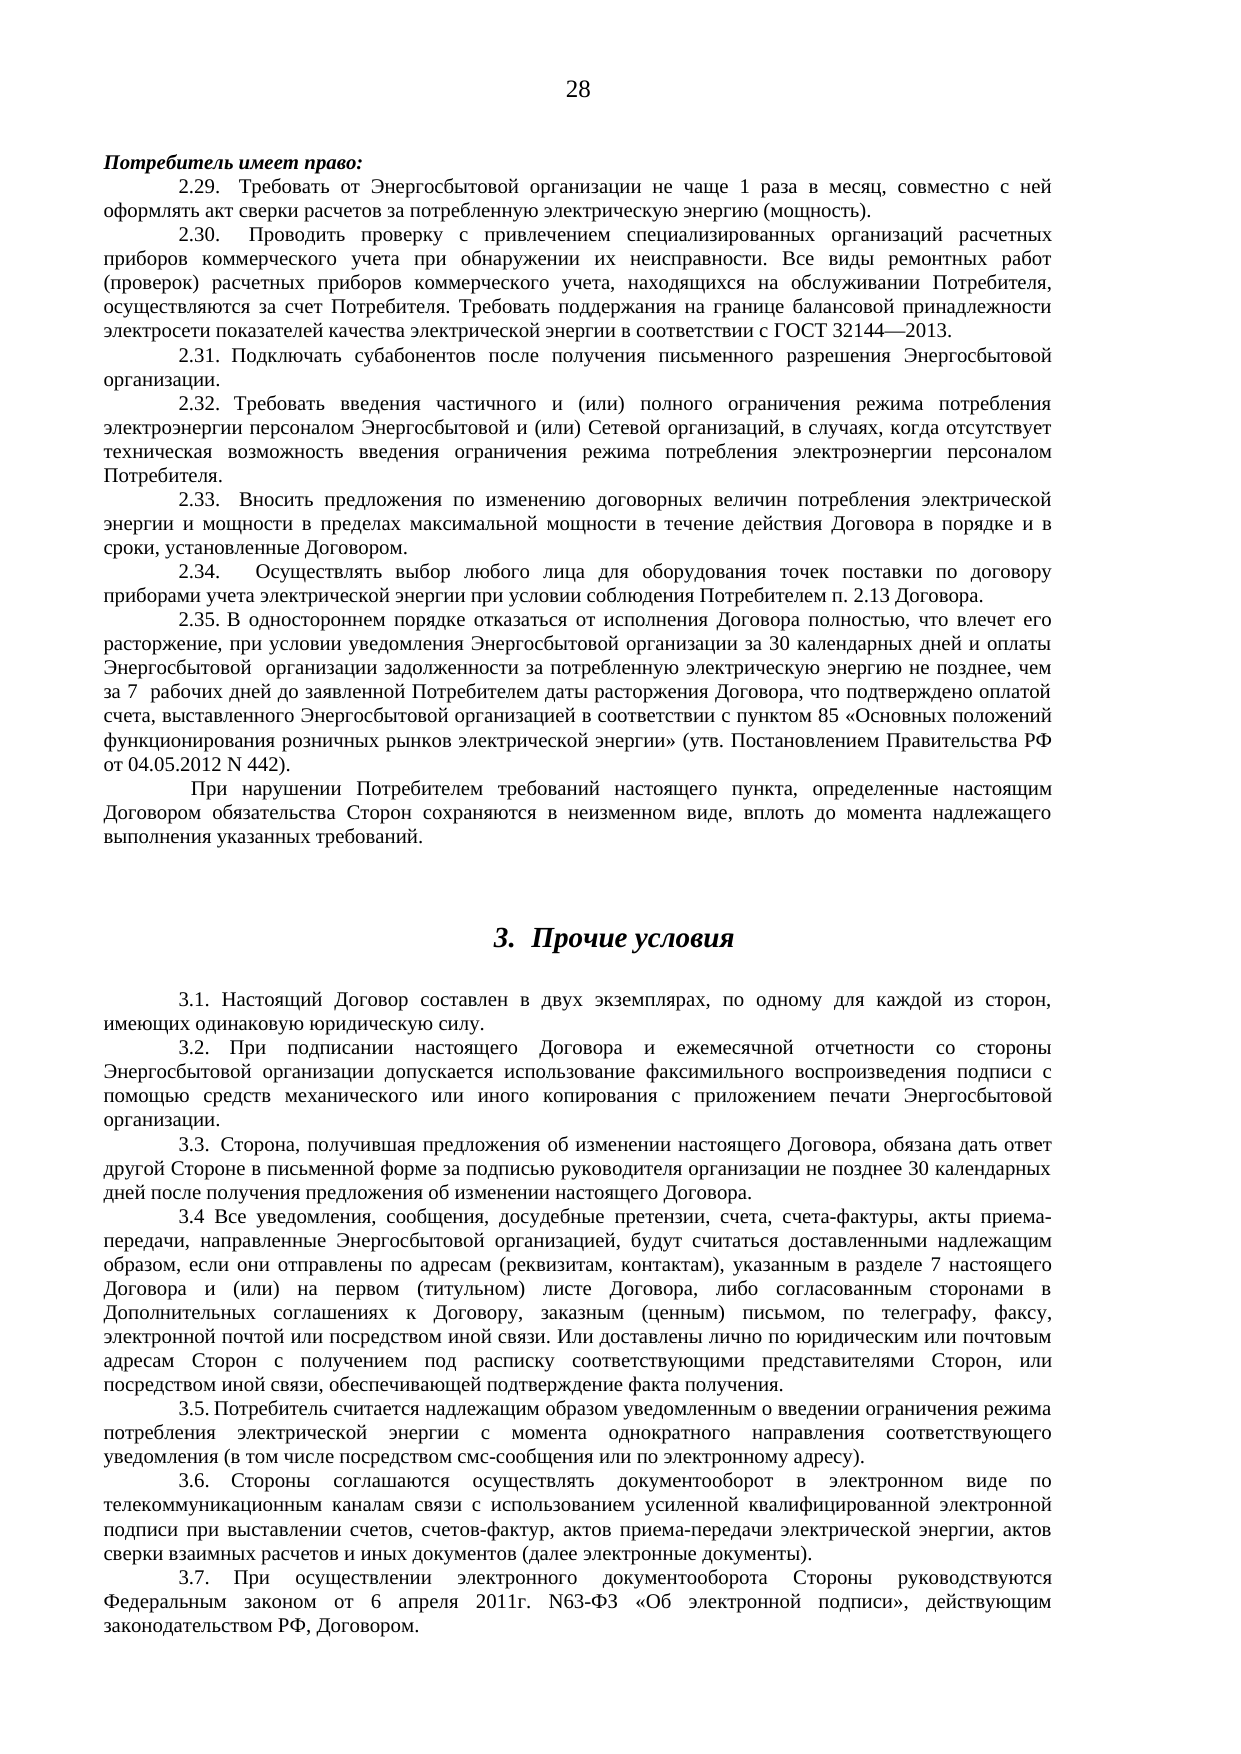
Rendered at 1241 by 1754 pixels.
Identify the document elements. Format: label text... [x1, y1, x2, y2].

text Потребитель имеет право: [103, 150, 1053, 174]
text 2.32. Требовать введения частичного и (или) полного ограничения режима потребления электроэнергии персоналом Энергосбытовой и (или) Сетевой организаций, в случаях, когда отсутствует техническая возможность введения ограничения режима потребления электроэнергии персоналом Потребителя. [103, 391, 1053, 487]
text 3.4 Все уведомления, сообщения, досудебные претензии, счета, счета-фактуры, акты приема-передачи, направленные Энергосбытовой организацией, будут считаться доставленными надлежащим образом, если они отправлены по адресам (реквизитам, контактам), указанным в разделе 7 настоящего Договора и (или) на первом (титульном) листе Договора, либо согласованным сторонами в Дополнительных соглашениях к Договору, заказным (ценным) письмом, по телеграфу, факсу, электронной почтой или посредством иной связи. Или доставлены лично по юридическим или почтовым адресам Сторон с получением под расписку соответствующими представителями Сторон, или посредством иной связи, обеспечивающей подтверждение факта получения. [103, 1204, 1053, 1396]
text 3.7. При осуществлении электронного документооборота Стороны руководствуются Федеральным законом от 6 апреля 2011г. N63-ФЗ «Об электронной подписи», действующим законодательством РФ, Договором. [103, 1564, 1053, 1637]
text 2.29. Требовать от Энергосбытовой организации не чаще 1 раза в месяц, совместно с ней оформлять акт сверки расчетов за потребленную электрическую энергию (мощность). [103, 174, 1053, 222]
text 2.31. Подключать субабонентов после получения письменного разрешения Энергосбытовой организации. [103, 342, 1053, 391]
text 2.34. Осуществлять выбор любого лица для оборудования точек поставки по договору приборами учета электрической энергии при условии соблюдения Потребителем п. 2.13 Договора. [103, 559, 1053, 607]
text 2.30. Проводить проверку с привлечением специализированных организаций расчетных приборов коммерческого учета при обнаружении их неисправности. Все виды ремонтных работ (проверок) расчетных приборов коммерческого учета, находящихся на обслуживании Потребителя, осуществляются за счет Потребителя. Требовать поддержания на границе балансовой принадлежности электросети показателей качества электрической энергии в соответствии с ГОСТ 32144—2013. [103, 222, 1053, 342]
text 3.5. Потребитель считается надлежащим образом уведомленным о введении ограничения режима потребления электрической энергии с момента однократного направления соответствующего уведомления (в том числе посредством смс-сообщения или по электронному адресу). [103, 1396, 1053, 1468]
text 3.2. При подписании настоящего Договора и ежемесячной отчетности со стороны Энергосбытовой организации допускается использование факсимильного воспроизведения подписи с помощью средств механического или иного копирования с приложением печати Энергосбытовой организации. [103, 1035, 1053, 1131]
text 3. Прочие условия [178, 920, 1053, 953]
text 3.6. Стороны соглашаются осуществлять документооборот в электронном виде по телекоммуникационным каналам связи с использованием усиленной квалифицированной электронной подписи при выставлении счетов, счетов-фактур, актов приема-передачи электрической энергии, актов сверки взаимных расчетов и иных документов (далее электронные документы). [103, 1468, 1053, 1564]
text 3.1. Настоящий Договор составлен в двух экземплярах, по одному для каждой из сторон, имеющих одинаковую юридическую силу. [103, 987, 1053, 1035]
text При нарушении Потребителем требований настоящего пункта, определенные настоящим Договором обязательства Сторон сохраняются в неизменном виде, вплоть до момента надлежащего выполнения указанных требований. [103, 776, 1053, 848]
text 3.3. Сторона, получившая предложения об изменении настоящего Договора, обязана дать ответ другой Стороне в письменной форме за подписью руководителя организации не позднее 30 календарных дней после получения предложения об изменении настоящего Договора. [103, 1131, 1053, 1204]
text 2.35. В одностороннем порядке отказаться от исполнения Договора полностью, что влечет его расторжение, при условии уведомления Энергосбытовой организации за 30 календарных дней и оплаты Энергосбытовой организации задолженности за потребленную электрическую энергию не позднее, чем за 7 рабочих дней до заявленной Потребителем даты расторжения Договора, что подтверждено оплатой счета, выставленного Энергосбытовой организацией в соответствии с пунктом 85 «Основных положений функционирования розничных рынков электрической энергии» (утв. Постановлением Правительства РФ от 04.05.2012 N 442). [103, 607, 1053, 776]
text 2.33. Вносить предложения по изменению договорных величин потребления электрической энергии и мощности в пределах максимальной мощности в течение действия Договора в порядке и в сроки, установленные Договором. [103, 487, 1053, 559]
